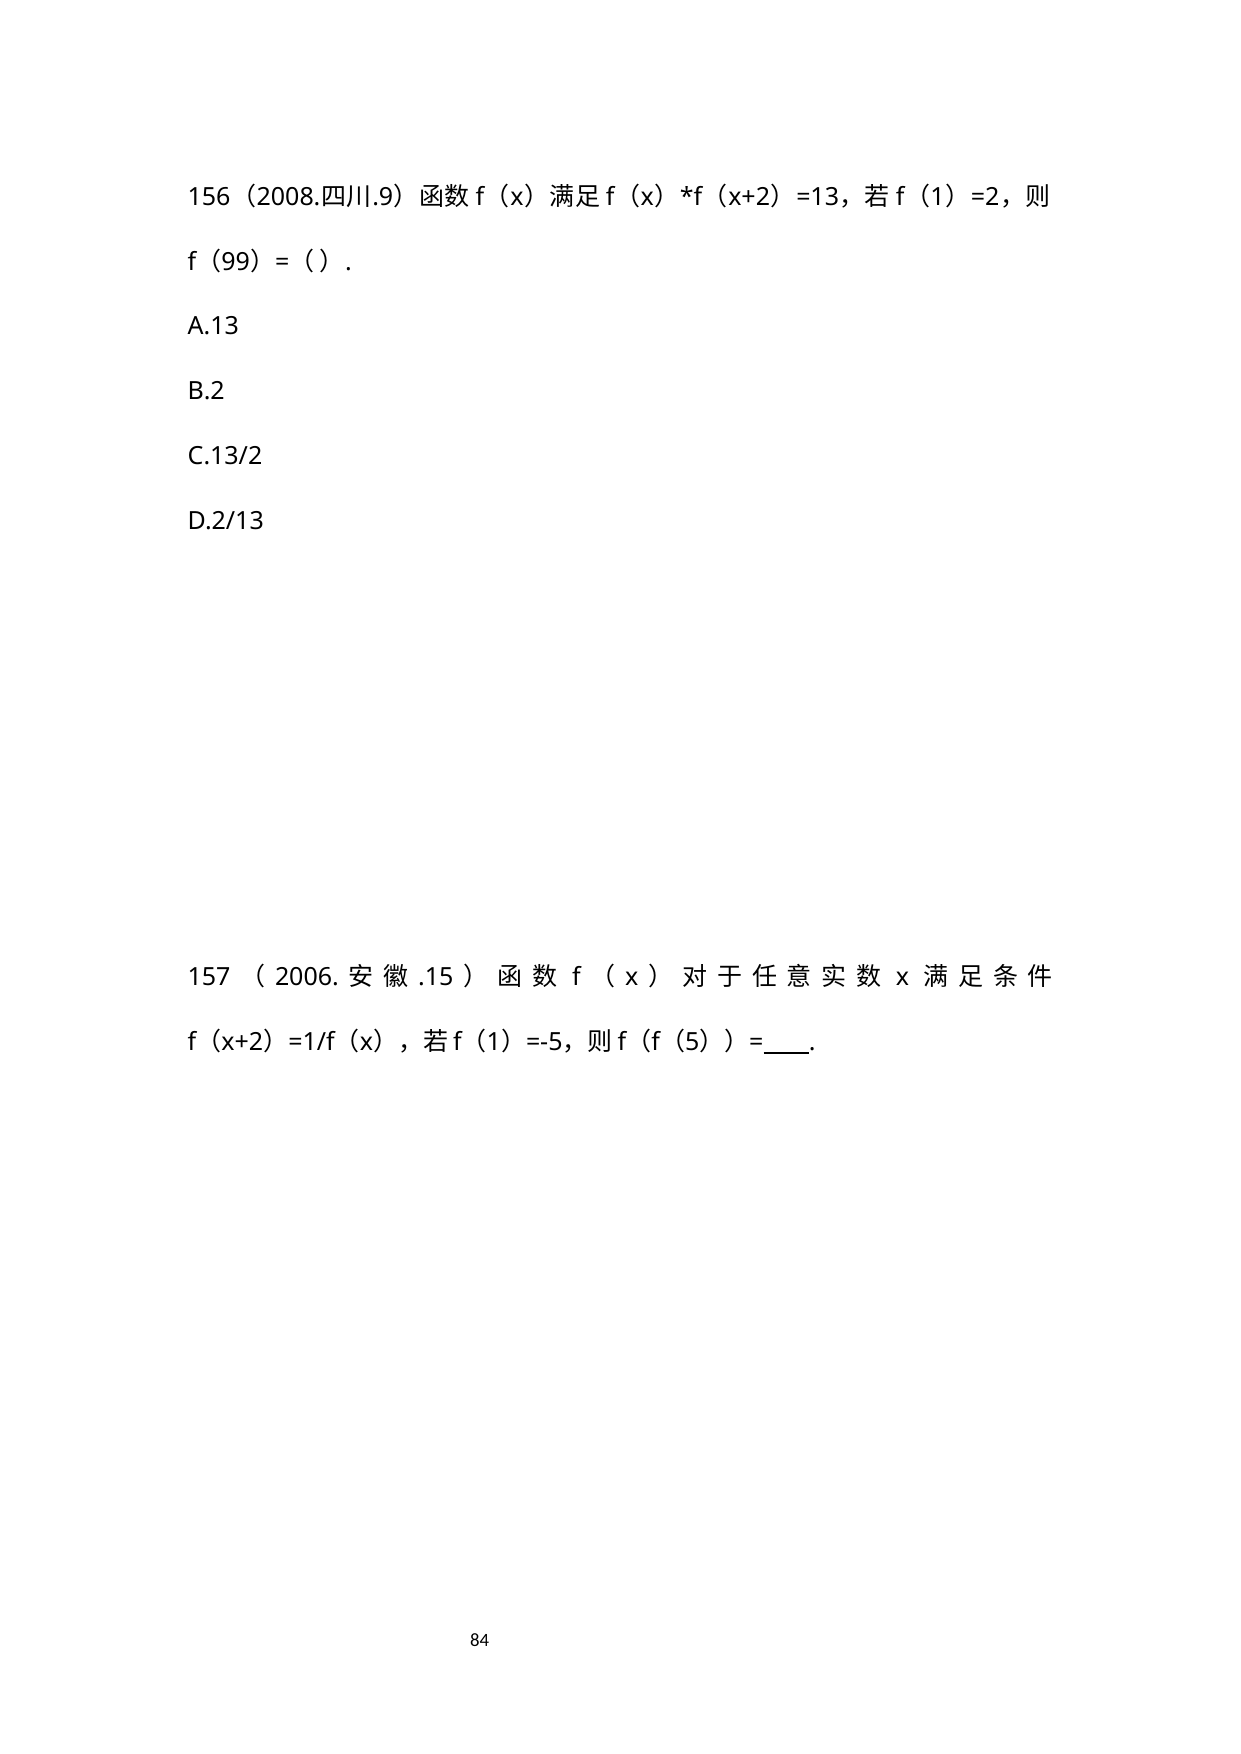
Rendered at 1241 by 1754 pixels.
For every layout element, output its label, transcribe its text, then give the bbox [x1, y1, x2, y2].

list D.2/13 [187, 487, 1053, 552]
list A.13 [187, 292, 1053, 357]
list B.2 [187, 357, 1053, 422]
list C.13/2 [187, 422, 1053, 487]
list 157（2006.安徽.15）函数f（x）对于任意实数x满足条件f（x+2）=1/f（x），若f（1）=-5，则f（f（5））= . [187, 942, 1053, 1072]
list 156（2008.四川.9）函数f（x）满足f（x）*f（x+2）=13，若f（1）=2，则f（99）=（ ）. [187, 162, 1053, 292]
